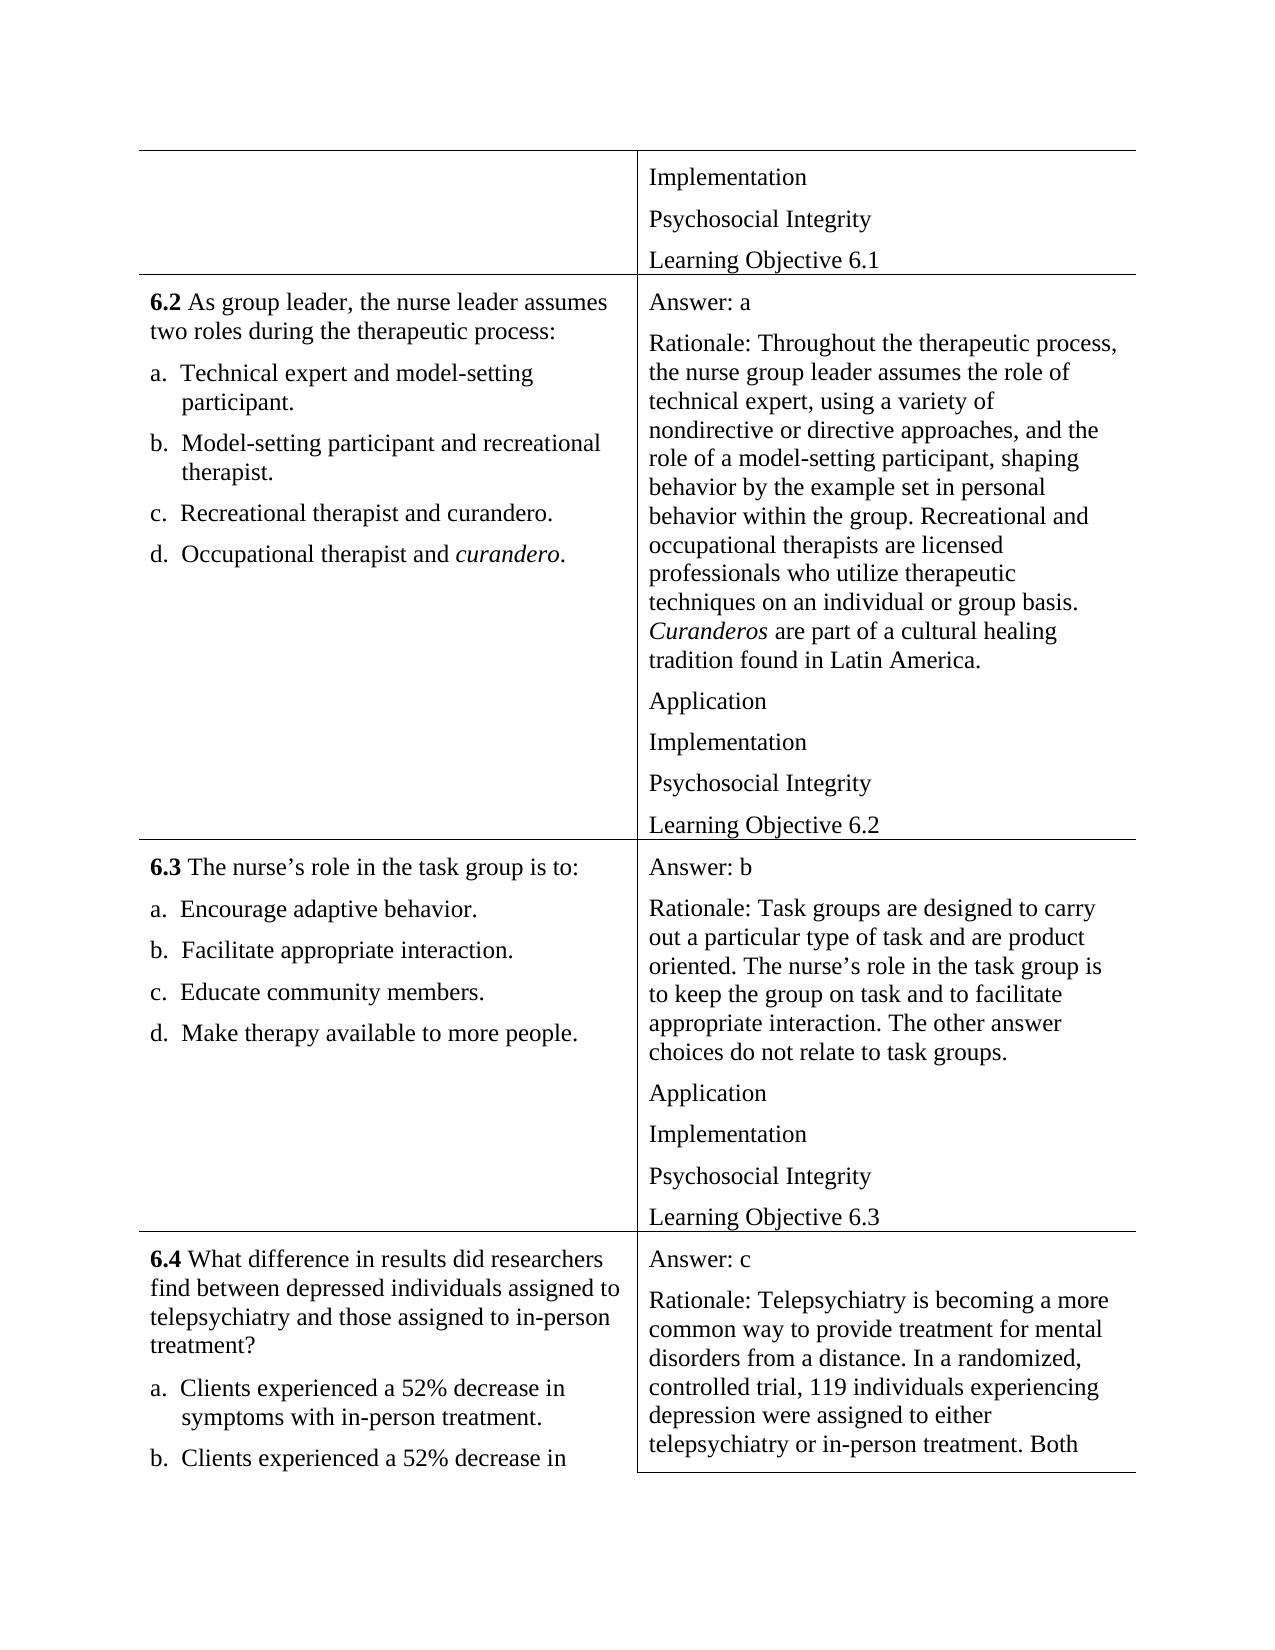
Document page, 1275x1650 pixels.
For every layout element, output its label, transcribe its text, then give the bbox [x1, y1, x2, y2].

table_cell <TB>Answer: b</TB> <TB>Rationale: Task groups are designed to carry out a particular type of task and are product oriented. The nurse’s role in the task group is to keep the group on task and to facilitate appropriate interaction. The other answer choices do not relate to task groups.</TB> <TB><P>Application</P> <P>Implementation</P> <P>Psychosocial Integrity</P> <P>Learning Objective 6.3</P></TB></UNTBL> [638, 840, 1136, 1231]
table_cell <ITEM><P><INST>b. </INST>Model-setting participant and recreational therapist.</P></ITEM> [139, 416, 637, 486]
table_cell <UNTBL><TB><BOLD>6.2</BOLD> As group leader, the nurse leader assumes two roles during the therapeutic process:</TB> [139, 275, 637, 345]
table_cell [139, 151, 637, 274]
table_cell <ITEM><P><INST>b. </INST>Facilitate appropriate interaction.</P></ITEM> [139, 923, 637, 964]
table_cell <TB><LL><ITEM><P><INST>a. </INST>Encourage adaptive behavior.</P></ITEM> [139, 881, 637, 923]
table_cell <TB>Answer: a</TB> <TB>Rationale: Throughout the therapeutic process, the nurse group leader assumes the role of technical expert, using a variety of nondirective or directive approaches, and the role of a model-setting participant, shaping behavior by the example set in personal behavior within the group. Recreational and occupational therapists are licensed professionals who utilize therapeutic techniques on an individual or group basis. <ITAL>Curanderos</ITAL> are part of a cultural healing tradition found in Latin America.</TB> <TB><P>Application</P> <P>Implementation</P> <P>Psychosocial Integrity</P> <P>Learning Objective 6.2</P></TB></UNTBL> [638, 275, 1136, 838]
table_cell <TB><LL><ITEM><P><INST>a. </INST>Technical expert and model-setting participant.</P></ITEM> [139, 345, 637, 416]
table_cell <UNTBL><TB><BOLD>6.3</BOLD> The nurse’s role in the task group is to:</TB> [139, 840, 637, 881]
table_cell <ITEM><P><INST>d. </INST>Occupational therapist and <ITAL>curandero</ITAL>.</P></ITEM></LL></TB> [139, 527, 637, 838]
table_cell <ITEM><P><INST>d. </INST>Make therapy available to more people.</P></ITEM></LL></TB> [139, 1006, 637, 1231]
table_cell <UNTBL><TB><BOLD>6.4</BOLD> What difference in results did researchers find between depressed individuals assigned to telepsychiatry and those assigned to in-person treatment?</TB> [139, 1232, 637, 1359]
table_cell <ITEM><P><INST>c. </INST>Recreational therapist and curandero.</P></ITEM> [139, 486, 637, 527]
table_cell <TB>Answer: c</TB> <TB>Rationale: Telepsychiatry is becoming a more common way to provide treatment for mental disorders from a distance. In a randomized, controlled trial, 119 individuals experiencing depression were assigned to either telepsychiatry or in-person treatment. Both forms of treatment lasted six months and consisted of medications, psychoeducation, and brief supportive counseling. Researchers found no significant differences between the two groups in terms of symptom improvement, remission, treatment adherence, or client satisfaction (Ruskin, et al., 2004).</TB> <TB><P>Analysis</P> <P>Evaluation</P> <P>Psychosocial Integrity</P></TB> <P>Learning Objective 6.4</P></UNTBL> [638, 1232, 1136, 1472]
table_cell <ITEM><P><INST>c. </INST>Educate community members.</P></ITEM> [139, 964, 637, 1006]
table_cell <TB><LL><ITEM><P><INST>a. </INST>Clients experienced a 52% decrease in symptoms with in-person treatment.</P></ITEM> [139, 1359, 637, 1430]
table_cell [139, 1430, 637, 1472]
